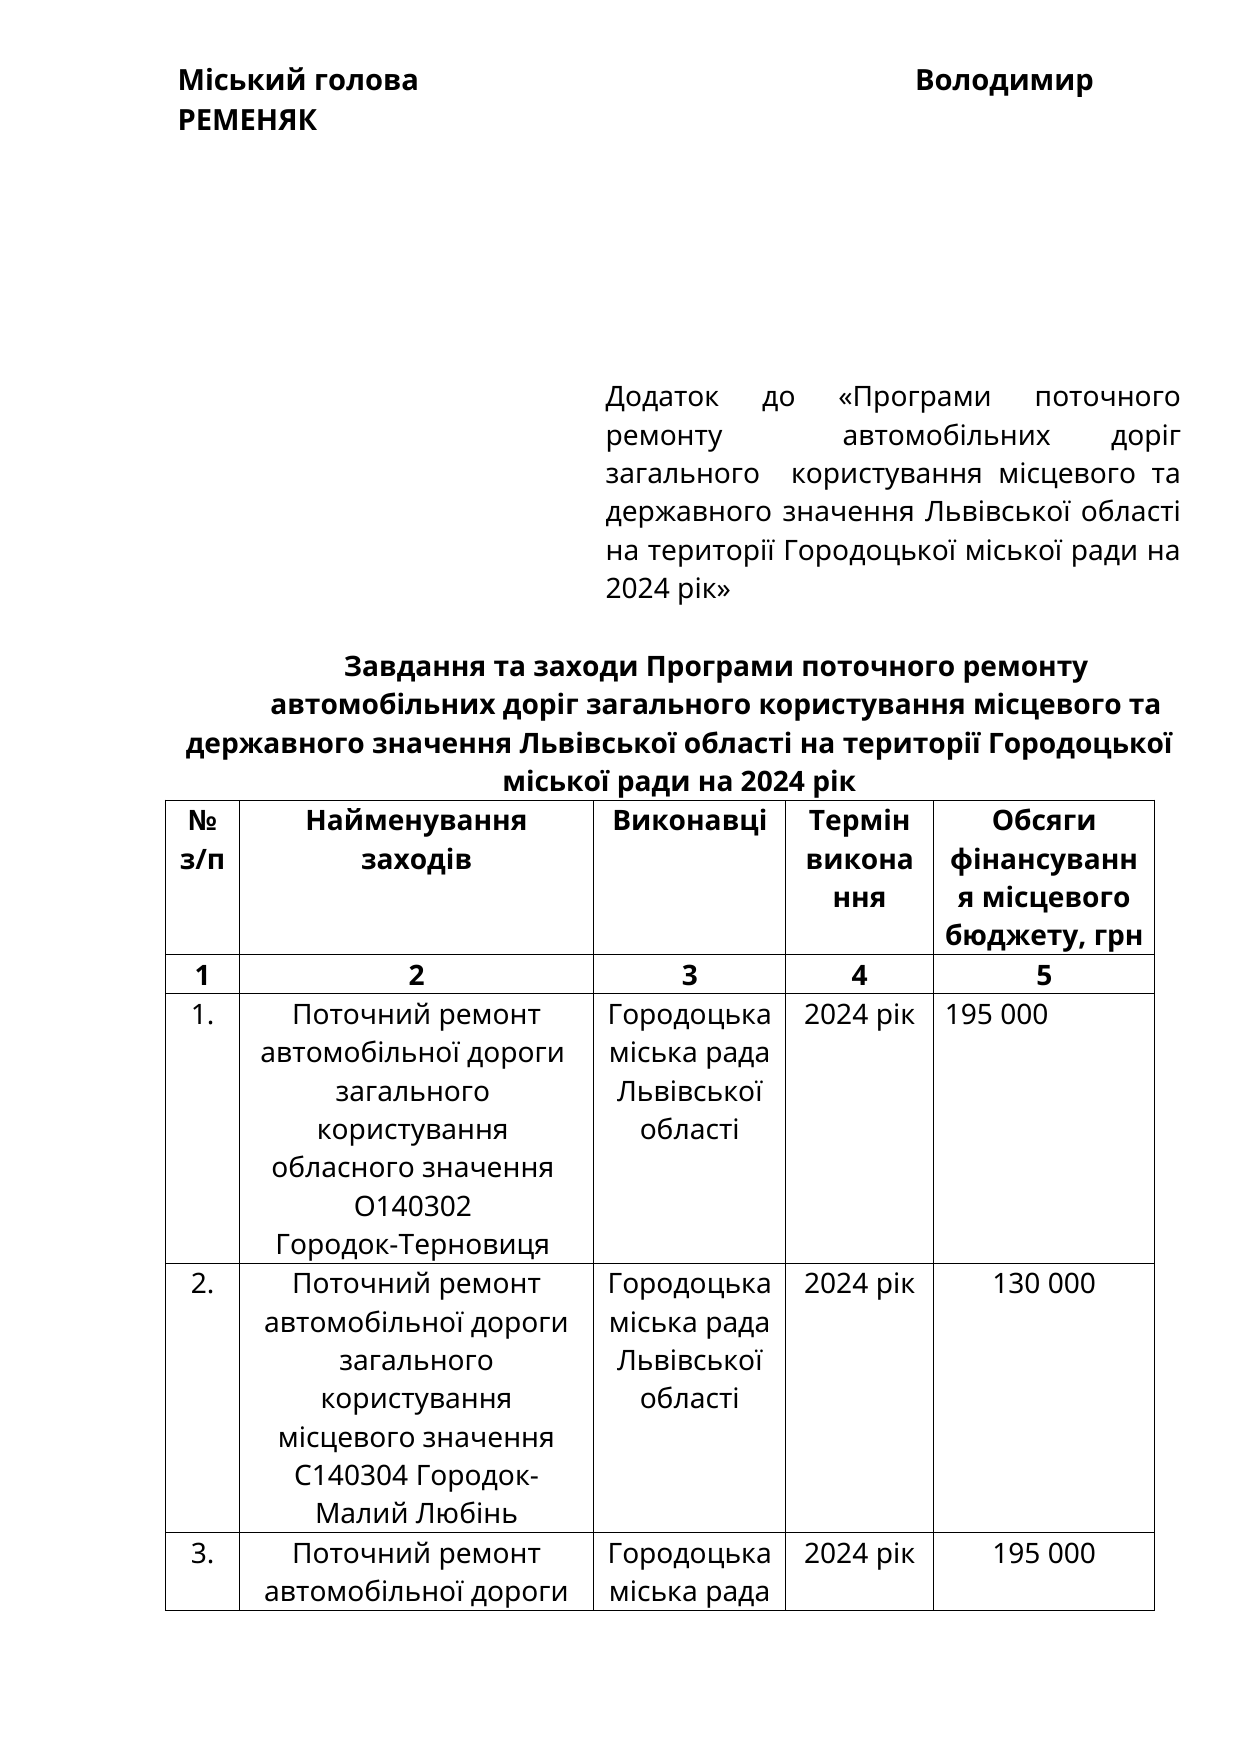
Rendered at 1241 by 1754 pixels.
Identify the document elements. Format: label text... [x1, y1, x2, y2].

table_cell 2. [166, 1264, 239, 1532]
table_cell 3 [594, 955, 785, 993]
text Додаток до «Програми поточного ремонту автомобільних доріг загального користування місцевого та державного значення Львівської області на території Городоцької міської ради на 2024 рік» [605, 377, 1181, 607]
table_header Термін виконання [786, 801, 933, 954]
table_cell Поточний ремонт автомобільної дороги загального користування обласного значення О140302 Городок-Терновиця [240, 994, 593, 1263]
table_header Виконавці [594, 801, 785, 954]
table_header Найменування заходів [240, 801, 593, 954]
table_cell 1 [166, 955, 239, 993]
table_header Обсяги фінансування місцевого бюджету, грн [934, 801, 1154, 954]
table_header № з/п [166, 801, 239, 954]
table_cell 130 000 [934, 1264, 1154, 1532]
text Завдання та заходи Програми поточного ремонту [177, 646, 1181, 684]
text Міський голова Володимир РЕМЕНЯК [177, 59, 1181, 138]
table_cell 2 [240, 955, 593, 993]
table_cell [594, 1533, 785, 1610]
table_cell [240, 1533, 593, 1610]
table_cell 195 000 [934, 994, 1154, 1263]
table_cell 195 000 [934, 1533, 1154, 1610]
table_cell 5 [934, 955, 1154, 993]
table_cell 2024 рік [786, 1533, 933, 1610]
table_cell Городоцька міська рада Львівської області [594, 994, 785, 1263]
table_cell 3. [166, 1533, 239, 1610]
table_cell 2024 рік [786, 994, 933, 1263]
table_cell 1. [166, 994, 239, 1263]
table_cell 4 [786, 955, 933, 993]
table_cell Поточний ремонт автомобільної дороги загального користування місцевого значення С140304 Городок-Малий Любінь [240, 1264, 593, 1532]
table_cell Городоцька міська рада Львівської області [594, 1264, 785, 1532]
table_cell 2024 рік [786, 1264, 933, 1532]
text автомобільних доріг загального користування місцевого та державного значення Львівської області на території Городоцької міської ради на 2024 рік [177, 684, 1181, 799]
